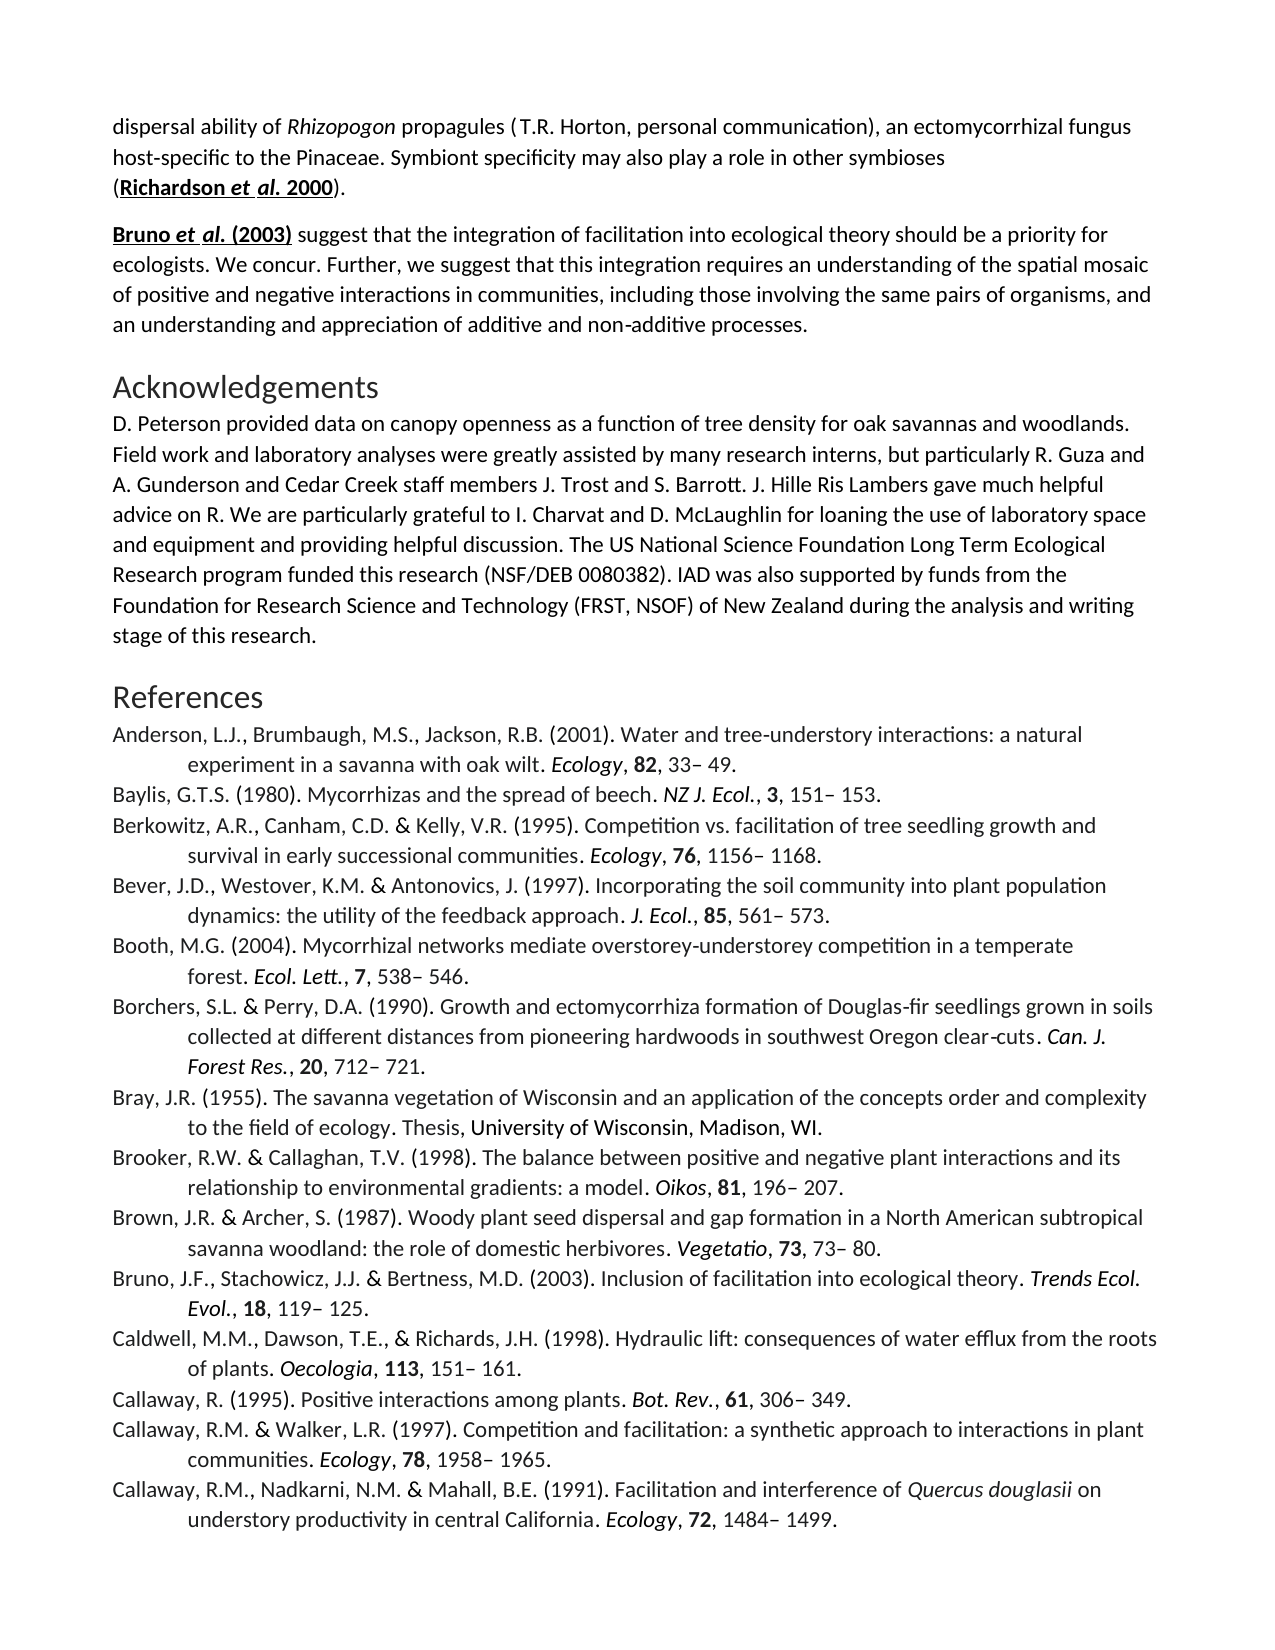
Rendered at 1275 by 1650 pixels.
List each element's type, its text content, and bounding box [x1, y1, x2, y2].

text Bruno et al. (2003) suggest that the integration of facilitation into ecological theory should be a priority for ecologists. We concur. Further, we suggest that this integration requires an understanding of the spatial mosaic of positive and negative interactions in communities, including those involving the same pairs of organisms, and an understanding and appreciation of additive and non‐additive processes. [112, 220, 1162, 338]
text Callaway, R.M. & Walker, L.R. (1997). Competition and facilitation: a synthetic approach to interactions in plant communities. Ecology, 78, 1958– 1965. [112, 1415, 1162, 1473]
subtitle References [112, 676, 1162, 717]
text Berkowitz, A.R., Canham, C.D. & Kelly, V.R. (1995). Competition vs. facilitation of tree seedling growth and survival in early successional communities. Ecology, 76, 1156– 1168. [112, 811, 1162, 869]
text Bruno, J.F., Stachowicz, J.J. & Bertness, M.D. (2003). Inclusion of facilitation into ecological theory. Trends Ecol. Evol., 18, 119– 125. [112, 1264, 1162, 1322]
text Bray, J.R. (1955). The savanna vegetation of Wisconsin and an application of the concepts order and complexity to the field of ecology. Thesis, University of Wisconsin, Madison, WI. [112, 1083, 1162, 1141]
text Booth, M.G. (2004). Mycorrhizal networks mediate overstorey‐understorey competition in a temperate forest. Ecol. Lett., 7, 538– 546. [112, 932, 1162, 990]
text Borchers, S.L. & Perry, D.A. (1990). Growth and ectomycorrhiza formation of Douglas‐fir seedlings grown in soils collected at different distances from pioneering hardwoods in southwest Oregon clear‐cuts. Can. J. Forest Res., 20, 712– 721. [112, 992, 1162, 1081]
text Bever, J.D., Westover, K.M. & Antonovics, J. (1997). Incorporating the soil community into plant population dynamics: the utility of the feedback approach. J. Ecol., 85, 561– 573. [112, 871, 1162, 929]
text Callaway, R. (1995). Positive interactions among plants. Bot. Rev., 61, 306– 349. [112, 1385, 1162, 1413]
text Anderson, L.J., Brumbaugh, M.S., Jackson, R.B. (2001). Water and tree‐understory interactions: a natural experiment in a savanna with oak wilt. Ecology, 82, 33– 49. [112, 720, 1162, 778]
text Baylis, G.T.S. (1980). Mycorrhizas and the spread of beech. NZ J. Ecol., 3, 151– 153. [112, 781, 1162, 809]
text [112, 112, 1162, 201]
text Callaway, R.M., Nadkarni, N.M. & Mahall, B.E. (1991). Facilitation and interference of Quercus douglasii on understory productivity in central California. Ecology, 72, 1484– 1499. [112, 1475, 1162, 1534]
text Brooker, R.W. & Callaghan, T.V. (1998). The balance between positive and negative plant interactions and its relationship to environmental gradients: a model. Oikos, 81, 196– 207. [112, 1143, 1162, 1201]
text Caldwell, M.M., Dawson, T.E., & Richards, J.H. (1998). Hydraulic lift: consequences of water efflux from the roots of plants. Oecologia, 113, 151– 161. [112, 1324, 1162, 1383]
text Brown, J.R. & Archer, S. (1987). Woody plant seed dispersal and gap formation in a North American subtropical savanna woodland: the role of domestic herbivores. Vegetatio, 73, 73– 80. [112, 1203, 1162, 1262]
subtitle Acknowledgements [112, 366, 1162, 406]
text D. Peterson provided data on canopy openness as a function of tree density for oak savannas and woodlands. Field work and laboratory analyses were greatly assisted by many research interns, but particularly R. Guza and A. Gunderson and Cedar Creek staff members J. Trost and S. Barrott. J. Hille Ris Lambers gave much helpful advice on R. We are particularly grateful to I. Charvat and D. McLaughlin for loaning the use of laboratory space and equipment and providing helpful discussion. The US National Science Foundation Long Term Ecological Research program funded this research (NSF/DEB 0080382). IAD was also supported by funds from the Foundation for Research Science and Technology (FRST, NSOF) of New Zealand during the analysis and writing stage of this research. [112, 409, 1162, 649]
